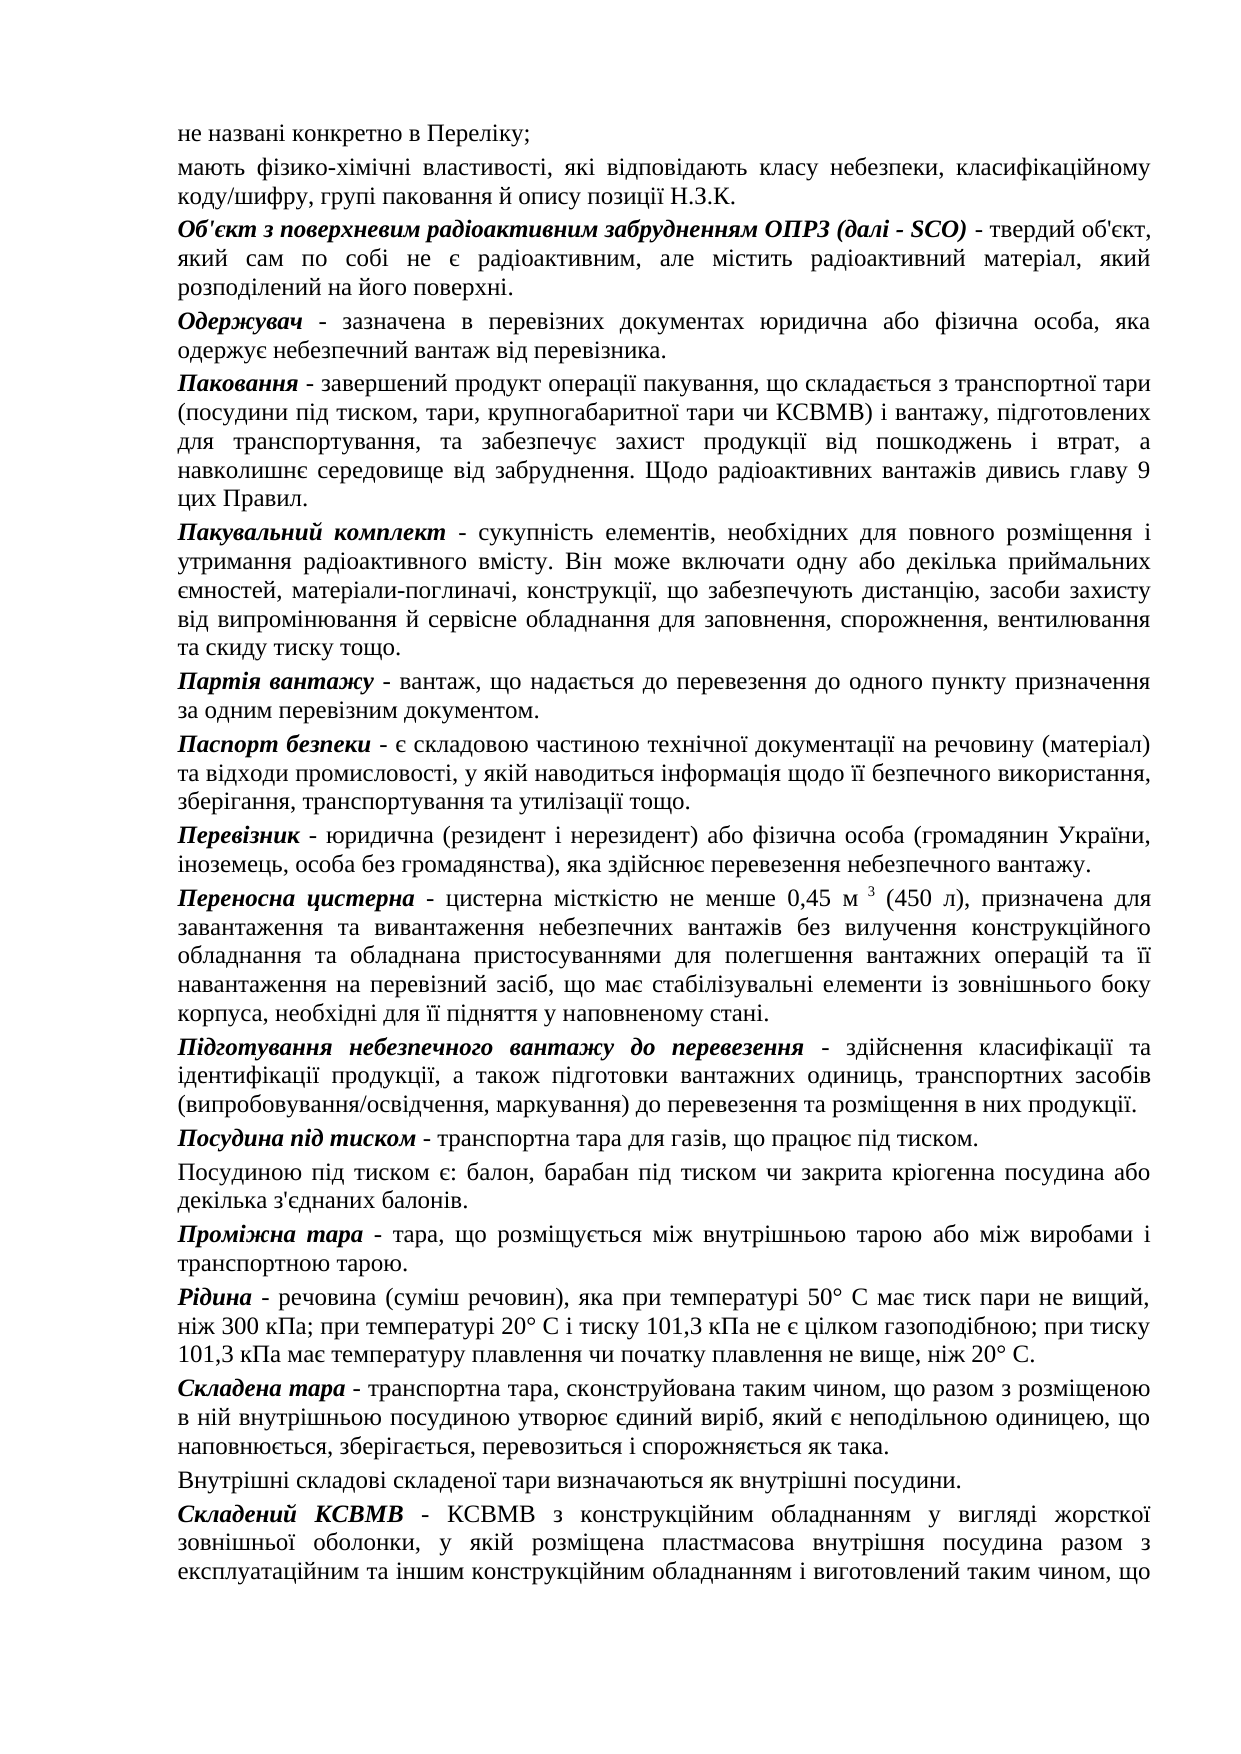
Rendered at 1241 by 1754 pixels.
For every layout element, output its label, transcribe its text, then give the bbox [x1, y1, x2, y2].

text Посудина під тиском - транспортна тара для газів, що працює під тиском. [177, 1123, 1152, 1152]
text Об'єкт з поверхневим радіоактивним забрудненням ОПРЗ (далі - SCO) - твердий об'єкт, який сам по собі не є радіоактивним, але містить радіоактивний матеріал, який розподілений на його поверхні. [177, 214, 1152, 301]
text Перевізник - юридична (резидент і нерезидент) або фізична особа (громадянин України, іноземець, особа без громадянства), яка здійснює перевезення небезпечного вантажу. [177, 820, 1152, 878]
text Рідина - речовина (суміш речовин), яка при температурі 50° C має тиск пари не вищий, ніж 300 кПа; при температурі 20° C і тиску 101,3 кПа не є цілком газоподібною; при тиску 101,3 кПа має температуру плавлення чи початку плавлення не вище, ніж 20° C. [177, 1282, 1152, 1368]
text Складена тара - транспортна тара, сконструйована таким чином, що разом з розміщеною в ній внутрішньою посудиною утворює єдиний виріб, який є неподільною одиницею, що наповнюється, зберігається, перевозиться і спорожняється як така. [177, 1373, 1152, 1460]
text Пакувальний комплект - сукупність елементів, необхідних для повного розміщення і утримання радіоактивного вмісту. Він може включати одну або декілька приймальних ємностей, матеріали-поглиначі, конструкції, що забезпечують дистанцію, засоби захисту від випромінювання й сервісне обладнання для заповнення, спорожнення, вентилювання та скиду тиску тощо. [177, 517, 1152, 661]
text Проміжна тара - тара, що розміщується між внутрішньою тарою або між виробами і транспортною тарою. [177, 1219, 1152, 1277]
text мають фізико-хімічні властивості, які відповідають класу небезпеки, класифікаційному коду/шифру, групі паковання й опису позиції Н.З.К. [177, 152, 1152, 209]
text Підготування небезпечного вантажу до перевезення - здійснення класифікації та ідентифікації продукції, а також підготовки вантажних одиниць, транспортних засобів (випробовування/освідчення, маркування) до перевезення та розміщення в них продукції. [177, 1032, 1152, 1118]
text Паспорт безпеки - є складовою частиною технічної документації на речовину (матеріал) та відходи промисловості, у якій наводиться інформація щодо її безпечного використання, зберігання, транспортування та утилізації тощо. [177, 729, 1152, 815]
text не названі конкретно в Переліку; [177, 118, 1152, 147]
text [177, 1499, 1152, 1585]
text Посудиною під тиском є: балон, барабан під тиском чи закрита кріогенна посудина або декілька з'єднаних балонів. [177, 1157, 1152, 1214]
text Внутрішні складові складеної тари визначаються як внутрішні посудини. [177, 1465, 1152, 1493]
text Одержувач - зазначена в перевізних документах юридична або фізична особа, яка одержує небезпечний вантаж від перевізника. [177, 306, 1152, 363]
text Партія вантажу - вантаж, що надається до перевезення до одного пункту призначення за одним перевізним документом. [177, 666, 1152, 724]
text Переносна цистерна - цистерна місткістю не менше 0,45 м 3 (450 л), призначена для завантаження та вивантаження небезпечних вантажів без вилучення конструкційного обладнання та обладнана пристосуваннями для полегшення вантажних операцій та її навантаження на перевізний засіб, що має стабілізувальні елементи із зовнішнього боку корпуса, необхідні для її підняття у наповненому стані. [177, 883, 1152, 1027]
text Паковання - завершений продукт операції пакування, що складається з транспортної тари (посудини під тиском, тари, крупногабаритної тари чи КСВМВ) і вантажу, підготовлених для транспортування, та забезпечує захист продукції від пошкоджень і втрат, а навколишнє середовище від забруднення. Щодо радіоактивних вантажів дивись главу 9 цих Правил. [177, 368, 1152, 512]
